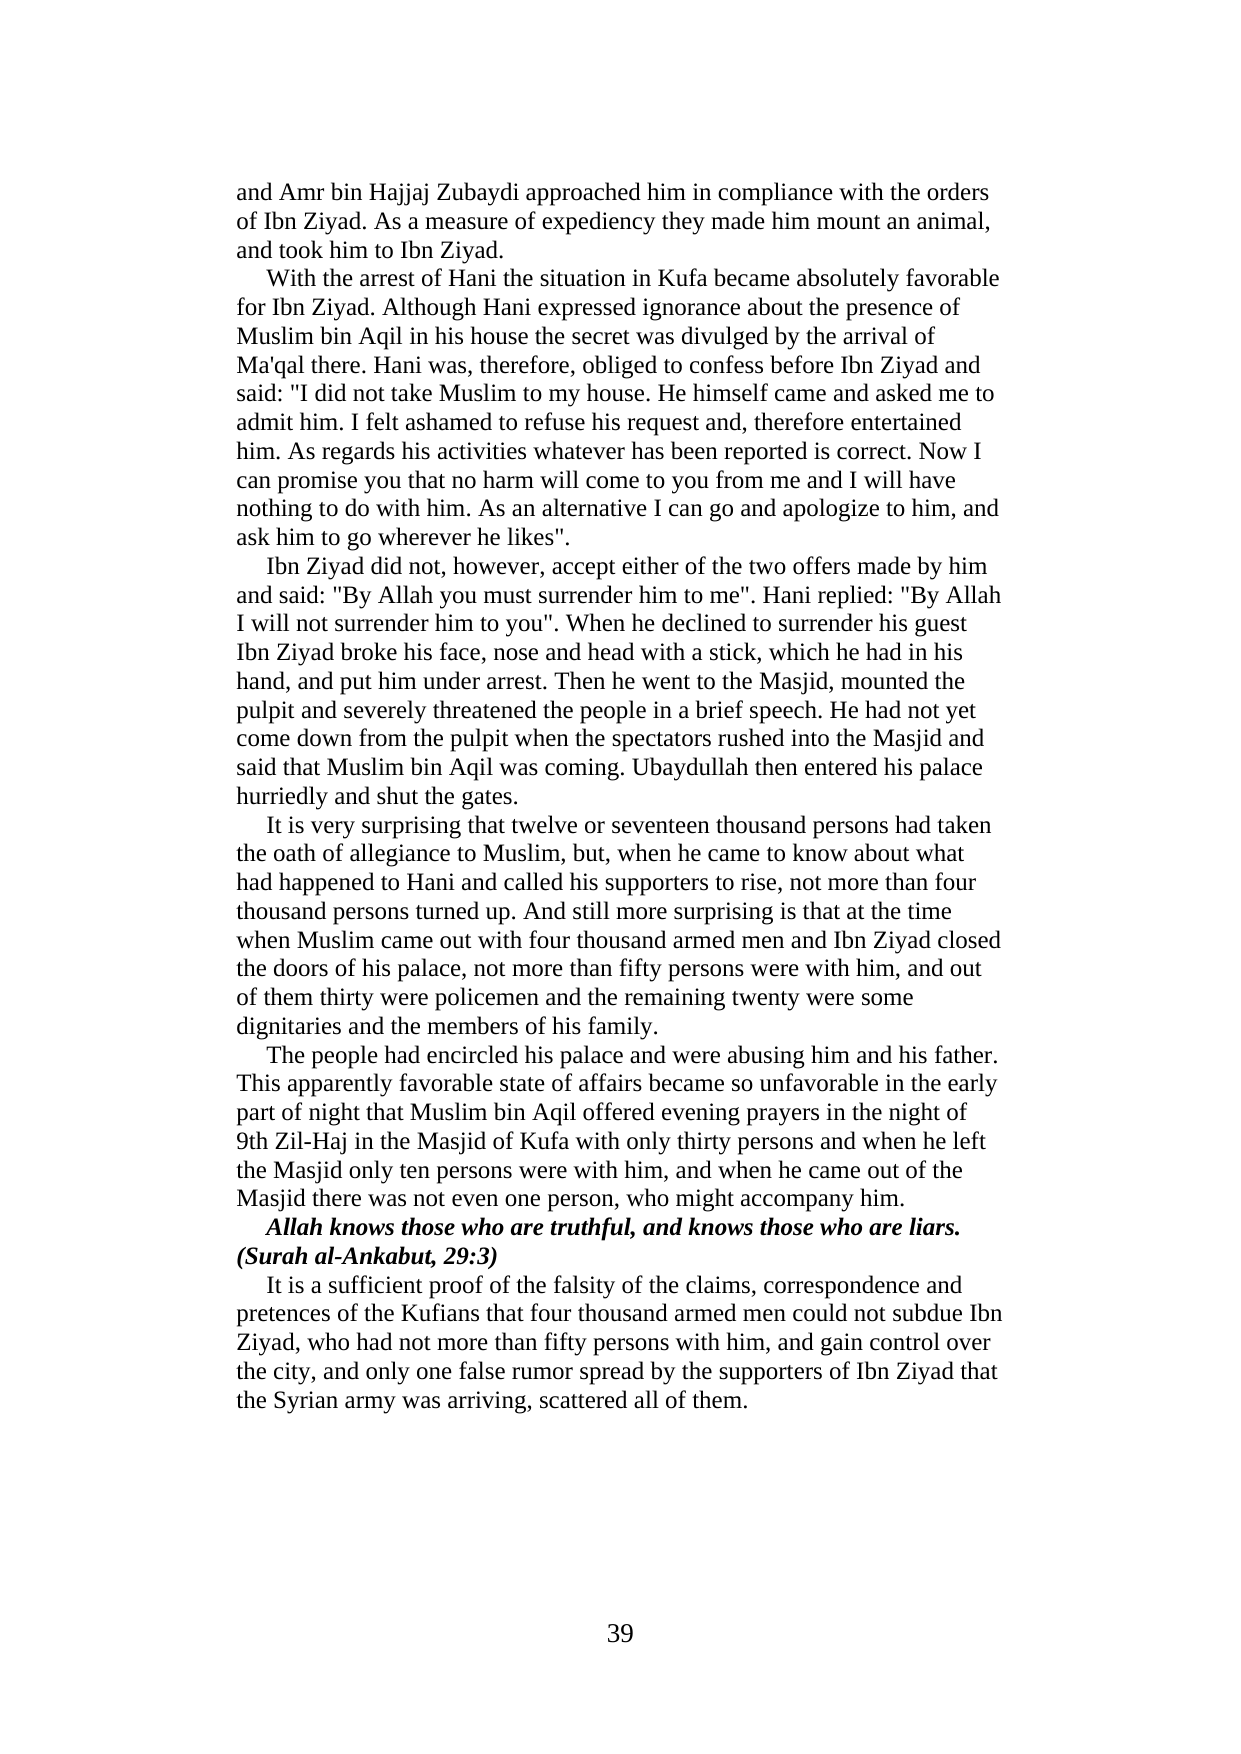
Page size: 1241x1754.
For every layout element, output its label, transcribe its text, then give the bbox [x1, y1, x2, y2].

text The people had encircled his palace and were abusing him and his father. This apparently favorable state of affairs became so unfavorable in the early part of night that Muslim bin Aqil offered evening prayers in the night of 9th Zil-Haj in the Masjid of Kufa with only thirty persons and when he left the Masjid only ten persons were with him, and when he came out of the Masjid there was not even one person, who might accompany him. [236, 1040, 1004, 1212]
text With the arrest of Hani the situation in Kufa became absolutely favorable for Ibn Ziyad. Although Hani expressed ignorance about the presence of Muslim bin Aqil in his house the secret was divulged by the arrival of Ma'qal there. Hani was, therefore, obliged to confess before Ibn Ziyad and said: "I did not take Muslim to my house. He himself came and asked me to admit him. I felt ashamed to refuse his request and, therefore entertained him. As regards his activities whatever has been reported is correct. Now I can promise you that no harm will come to you from me and I will have nothing to do with him. As an alternative I can go and apologize to him, and ask him to go wherever he likes". [236, 263, 1004, 551]
text Allah knows those who are truthful, and knows those who are liars. (Surah al-Ankabut, 29:3) [236, 1212, 1004, 1270]
text It is very surprising that twelve or seventeen thousand persons had taken the oath of allegiance to Muslim, but, when he came to know about what had happened to Hani and called his supporters to rise, not more than four thousand persons turned up. And still more surprising is that at the time when Muslim came out with four thousand armed men and Ibn Ziyad closed the doors of his palace, not more than fifty persons were with him, and out of them thirty were policemen and the remaining twenty were some dignitaries and the members of his family. [236, 810, 1004, 1040]
text It is a sufficient proof of the falsity of the claims, correspondence and pretences of the Kufians that four thousand armed men could not subdue Ibn Ziyad, who had not more than fifty persons with him, and gain control over the city, and only one false rumor spread by the supporters of Ibn Ziyad that the Syrian army was arriving, scattered all of them. [236, 1270, 1004, 1413]
text and Amr bin Hajjaj Zubaydi approached him in compliance with the orders of Ibn Ziyad. As a measure of expediency they made him mount an animal, and took him to Ibn Ziyad. [236, 177, 1004, 263]
text Ibn Ziyad did not, however, accept either of the two offers made by him and said: "By Allah you must surrender him to me". Hani replied: "By Allah I will not surrender him to you". When he declined to surrender his guest Ibn Ziyad broke his face, nose and head with a stick, which he had in his hand, and put him under arrest. Then he went to the Masjid, mounted the pulpit and severely threatened the people in a brief speech. He had not yet come down from the pulpit when the spectators rushed into the Masjid and said that Muslim bin Aqil was coming. Ubaydullah then entered his palace hurriedly and shut the gates. [236, 551, 1004, 810]
